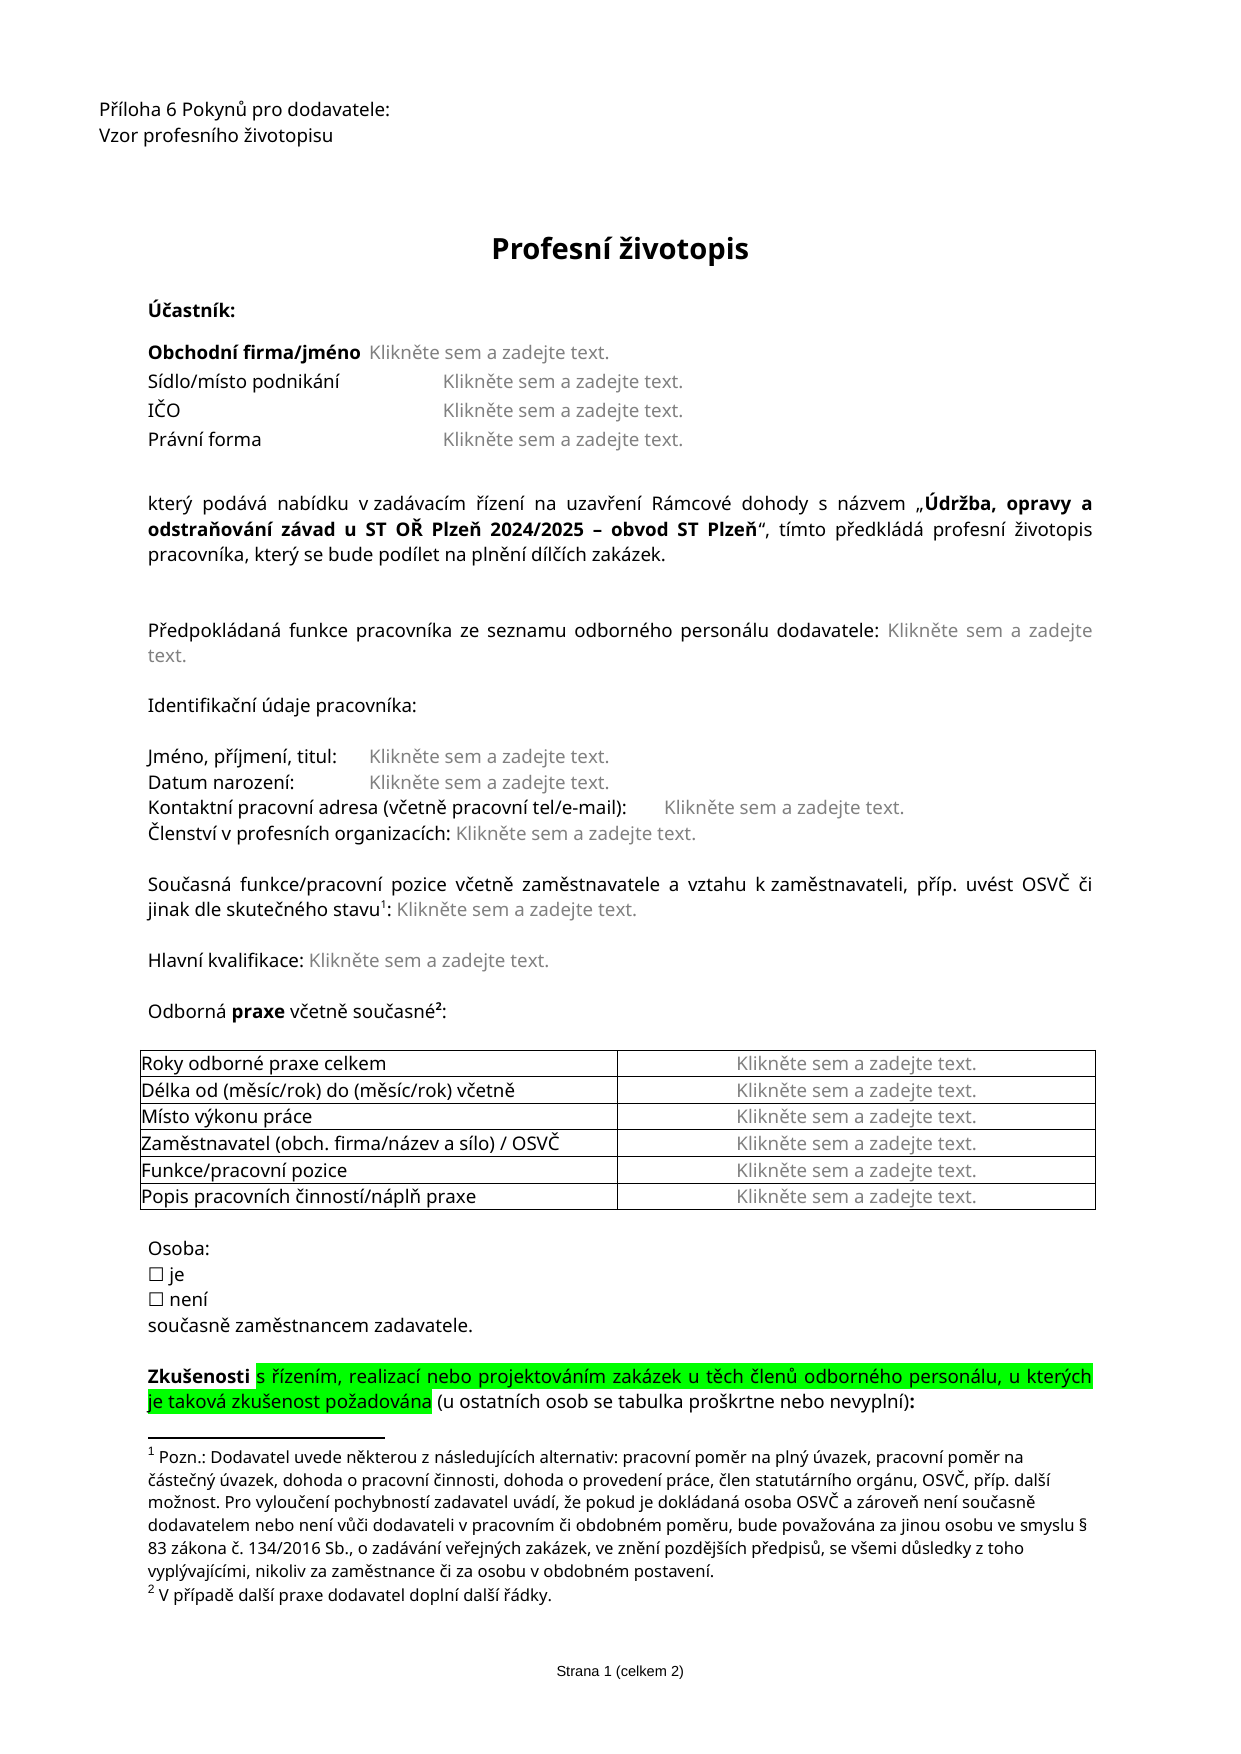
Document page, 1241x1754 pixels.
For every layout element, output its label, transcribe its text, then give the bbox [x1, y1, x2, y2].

text je [148, 1261, 1093, 1287]
text Účastník: [148, 293, 1093, 324]
table_cell Popis pracovních činností/náplň praxe [141, 1184, 617, 1209]
table_cell Zaměstnavatel (obch. firma/název a sílo) / OSVČ [141, 1130, 617, 1156]
text Jméno, příjmení, titul: [148, 743, 1093, 769]
table_cell [618, 1104, 1095, 1129]
table_cell Místo výkonu práce [141, 1104, 617, 1129]
text Členství v profesních organizacích: [148, 820, 1093, 846]
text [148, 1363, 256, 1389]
table_cell [618, 1077, 1095, 1103]
text Hlavní kvalifikace: [148, 948, 1093, 973]
table_cell [618, 1130, 1095, 1156]
text IČO [148, 394, 1093, 423]
text Sídlo/místo podnikání [148, 365, 1093, 394]
text Identifikační údaje pracovníka: [148, 692, 1093, 718]
text Datum narození: [148, 769, 1093, 794]
text který podává nabídku v zadávacím řízení na uzavření Rámcové dohody s názvem „Údržba, opravy a odstraňování závad u ST OŘ Plzeň 2024/2025 – obvod ST Plzeň“, tímto předkládá profesní životopis pracovníka, který se bude podílet na plnění dílčích zakázek. [148, 490, 1093, 567]
text Odborná praxe včetně současné: [148, 999, 1093, 1024]
text Osoba: [148, 1236, 1093, 1261]
text Zkušenosti s řízením, realizací nebo projektováním zakázek u těch členů odborného personálu, u kterých je taková zkušenost požadována (u ostatních osob se tabulka proškrtne nebo nevyplní): [432, 1389, 1093, 1414]
table_cell Funkce/pracovní pozice [141, 1157, 617, 1182]
text Právní forma [148, 423, 1093, 452]
text Současná funkce/pracovní pozice včetně zaměstnavatele a vztahu k zaměstnavateli, příp. uvést OSVČ či jinak dle skutečného stavu: [148, 871, 1093, 922]
table_header [618, 1051, 1095, 1076]
text Předpokládaná funkce pracovníka ze seznamu odborného personálu dodavatele: [148, 617, 1093, 667]
title Profesní životopis [148, 228, 1093, 268]
table_cell Délka od (měsíc/rok) do (měsíc/rok) včetně [141, 1077, 617, 1103]
table_cell [618, 1157, 1095, 1182]
text Obchodní firma/jméno [148, 336, 1093, 365]
text není [148, 1287, 1093, 1312]
table_cell [618, 1184, 1095, 1209]
table_header Roky odborné praxe celkem [141, 1051, 617, 1076]
text současně zaměstnancem zadavatele. [148, 1312, 1093, 1338]
text Kontaktní pracovní adresa (včetně pracovní tel/e-mail): [148, 794, 1093, 820]
